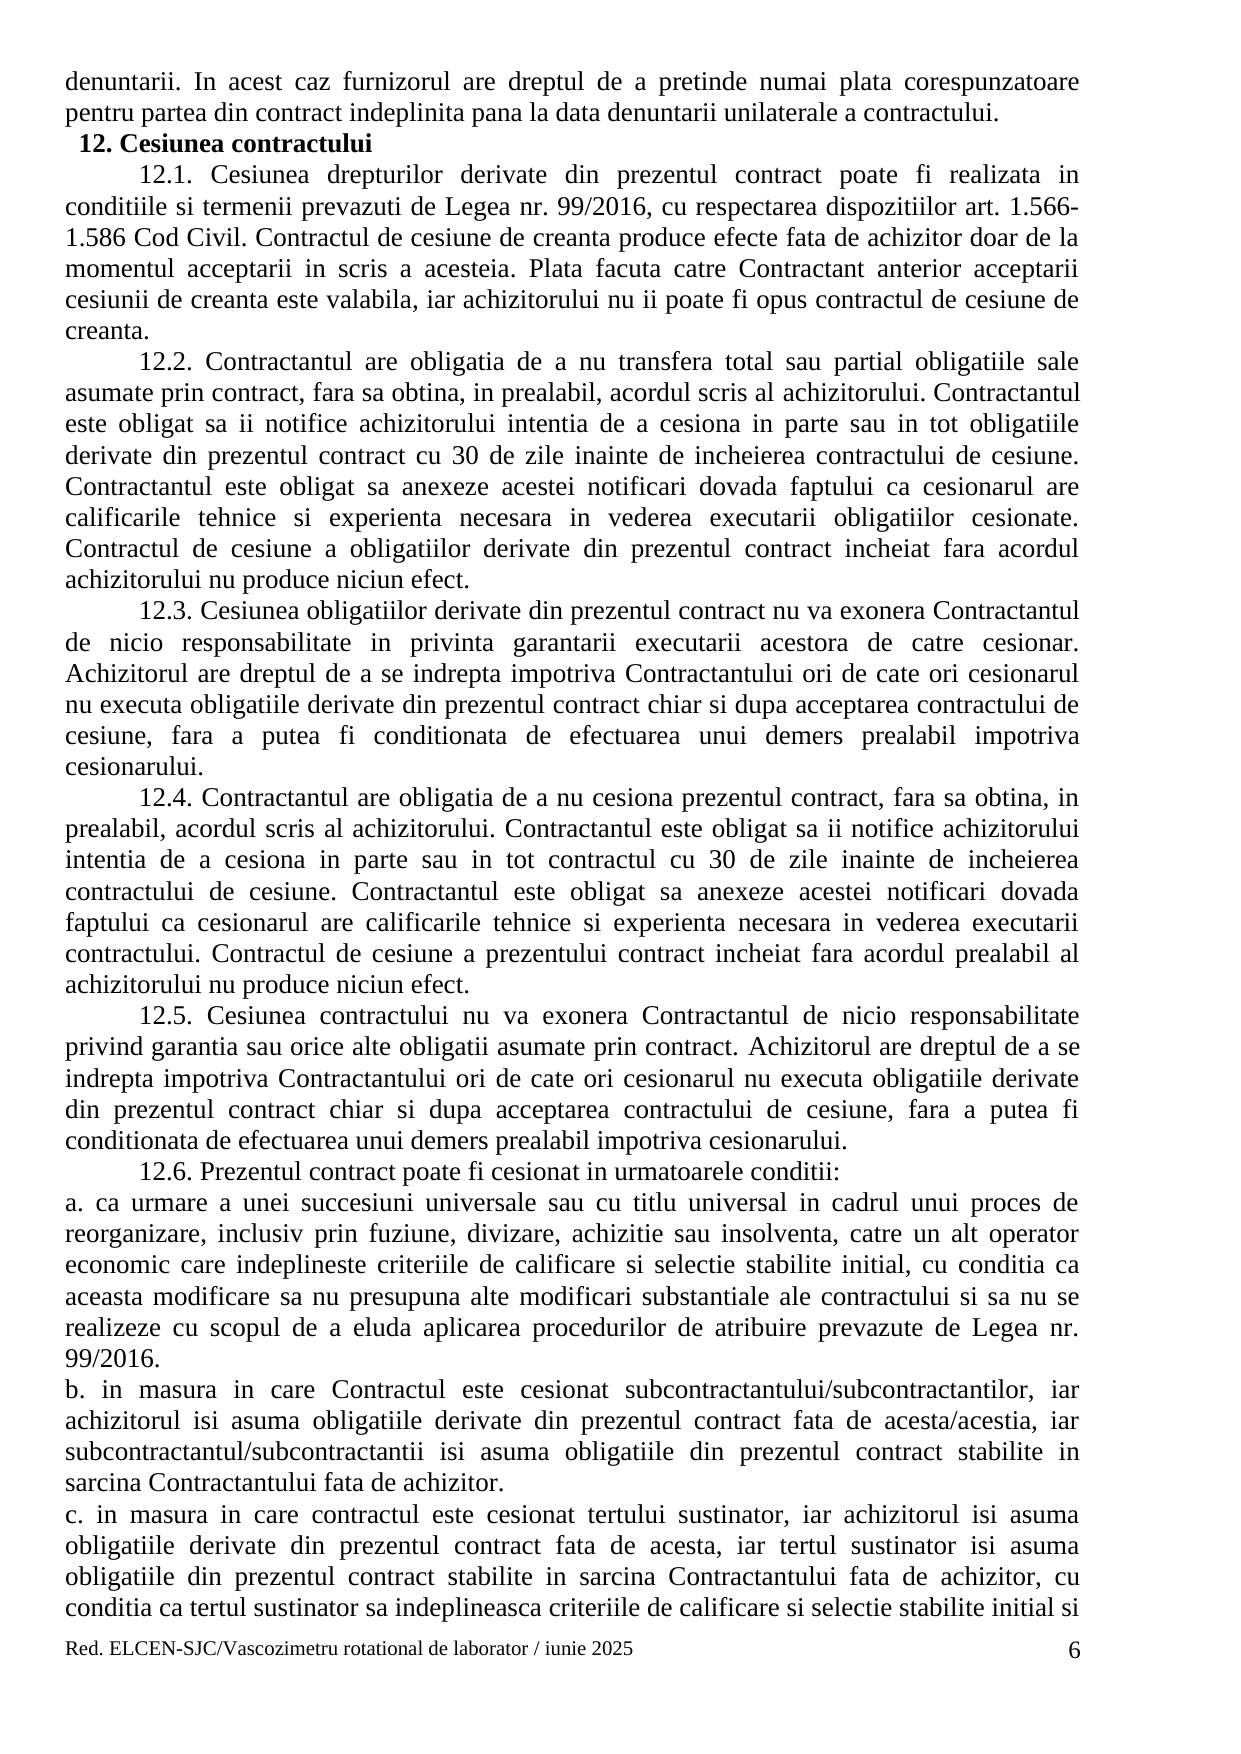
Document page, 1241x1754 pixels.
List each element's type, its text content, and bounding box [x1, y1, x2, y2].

text 12.3. Cesiunea obligatiilor derivate din prezentul contract nu va exonera Contractantul de nicio responsabilitate in privinta garantarii executarii acestora de catre cesionar. Achizitorul are dreptul de a se indrepta impotriva Contractantului ori de cate ori cesionarul nu executa obligatiile derivate din prezentul contract chiar si dupa acceptarea contractului de cesiune, fara a putea fi conditionata de efectuarea unui demers prealabil impotriva cesionarului. [65, 594, 1081, 781]
text 12.1. Cesiunea drepturilor derivate din prezentul contract poate fi realizata in conditiile si termenii prevazuti de Legea nr. 99/2016, cu respectarea dispozitiilor art. 1.566-1.586 Cod Civil. Contractul de cesiune de creanta produce efecte fata de achizitor doar de la momentul acceptarii in scris a acesteia. Plata facuta catre Contractant anterior acceptarii cesiunii de creanta este valabila, iar achizitorului nu ii poate fi opus contractul de cesiune de creanta. [65, 158, 1081, 345]
text 12.6. Prezentul contract poate fi cesionat in urmatoarele conditii: [65, 1155, 1081, 1186]
text b. in masura in care Contractul este cesionat subcontractantului/subcontractantilor, iar achizitorul isi asuma obligatiile derivate din prezentul contract fata de acesta/acestia, iar subcontractantul/subcontractantii isi asuma obligatiile din prezentul contract stabilite in sarcina Contractantului fata de achizitor. [65, 1373, 1081, 1498]
text 12.4. Contractantul are obligatia de a nu cesiona prezentul contract, fara sa obtina, in prealabil, acordul scris al achizitorului. Contractantul este obligat sa ii notifice achizitorului intentia de a cesiona in parte sau in tot contractul cu 30 de zile inainte de incheierea contractului de cesiune. Contractantul este obligat sa anexeze acestei notificari dovada faptului ca cesionarul are calificarile tehnice si experienta necesara in vederea executarii contractului. Contractul de cesiune a prezentului contract incheiat fara acordul prealabil al achizitorului nu produce niciun efect. [65, 781, 1081, 999]
text a. ca urmare a unei succesiuni universale sau cu titlu universal in cadrul unui proces de reorganizare, inclusiv prin fuziune, divizare, achizitie sau insolventa, catre un alt operator economic care indeplineste criteriile de calificare si selectie stabilite initial, cu conditia ca aceasta modificare sa nu presupuna alte modificari substantiale ale contractului si sa nu se realizeze cu scopul de a eluda aplicarea procedurilor de atribuire prevazute de Legea nr. 99/2016. [65, 1186, 1081, 1373]
text 12.5. Cesiunea contractului nu va exonera Contractantul de nicio responsabilitate privind garantia sau orice alte obligatii asumate prin contract. Achizitorul are dreptul de a se indrepta impotriva Contractantului ori de cate ori cesionarul nu executa obligatiile derivate din prezentul contract chiar si dupa acceptarea contractului de cesiune, fara a putea fi conditionata de efectuarea unui demers prealabil impotriva cesionarului. [65, 999, 1081, 1155]
text 12.2. Contractantul are obligatia de a nu transfera total sau partial obligatiile sale asumate prin contract, fara sa obtina, in prealabil, acordul scris al achizitorului. Contractantul este obligat sa ii notifice achizitorului intentia de a cesiona in parte sau in tot obligatiile derivate din prezentul contract cu 30 de zile inainte de incheierea contractului de cesiune. Contractantul este obligat sa anexeze acestei notificari dovada faptului ca cesionarul are calificarile tehnice si experienta necesara in vederea executarii obligatiilor cesionate. Contractul de cesiune a obligatiilor derivate din prezentul contract incheiat fara acordul achizitorului nu produce niciun efect. [65, 345, 1081, 594]
text 12. Cesiunea contractului [65, 127, 1081, 158]
